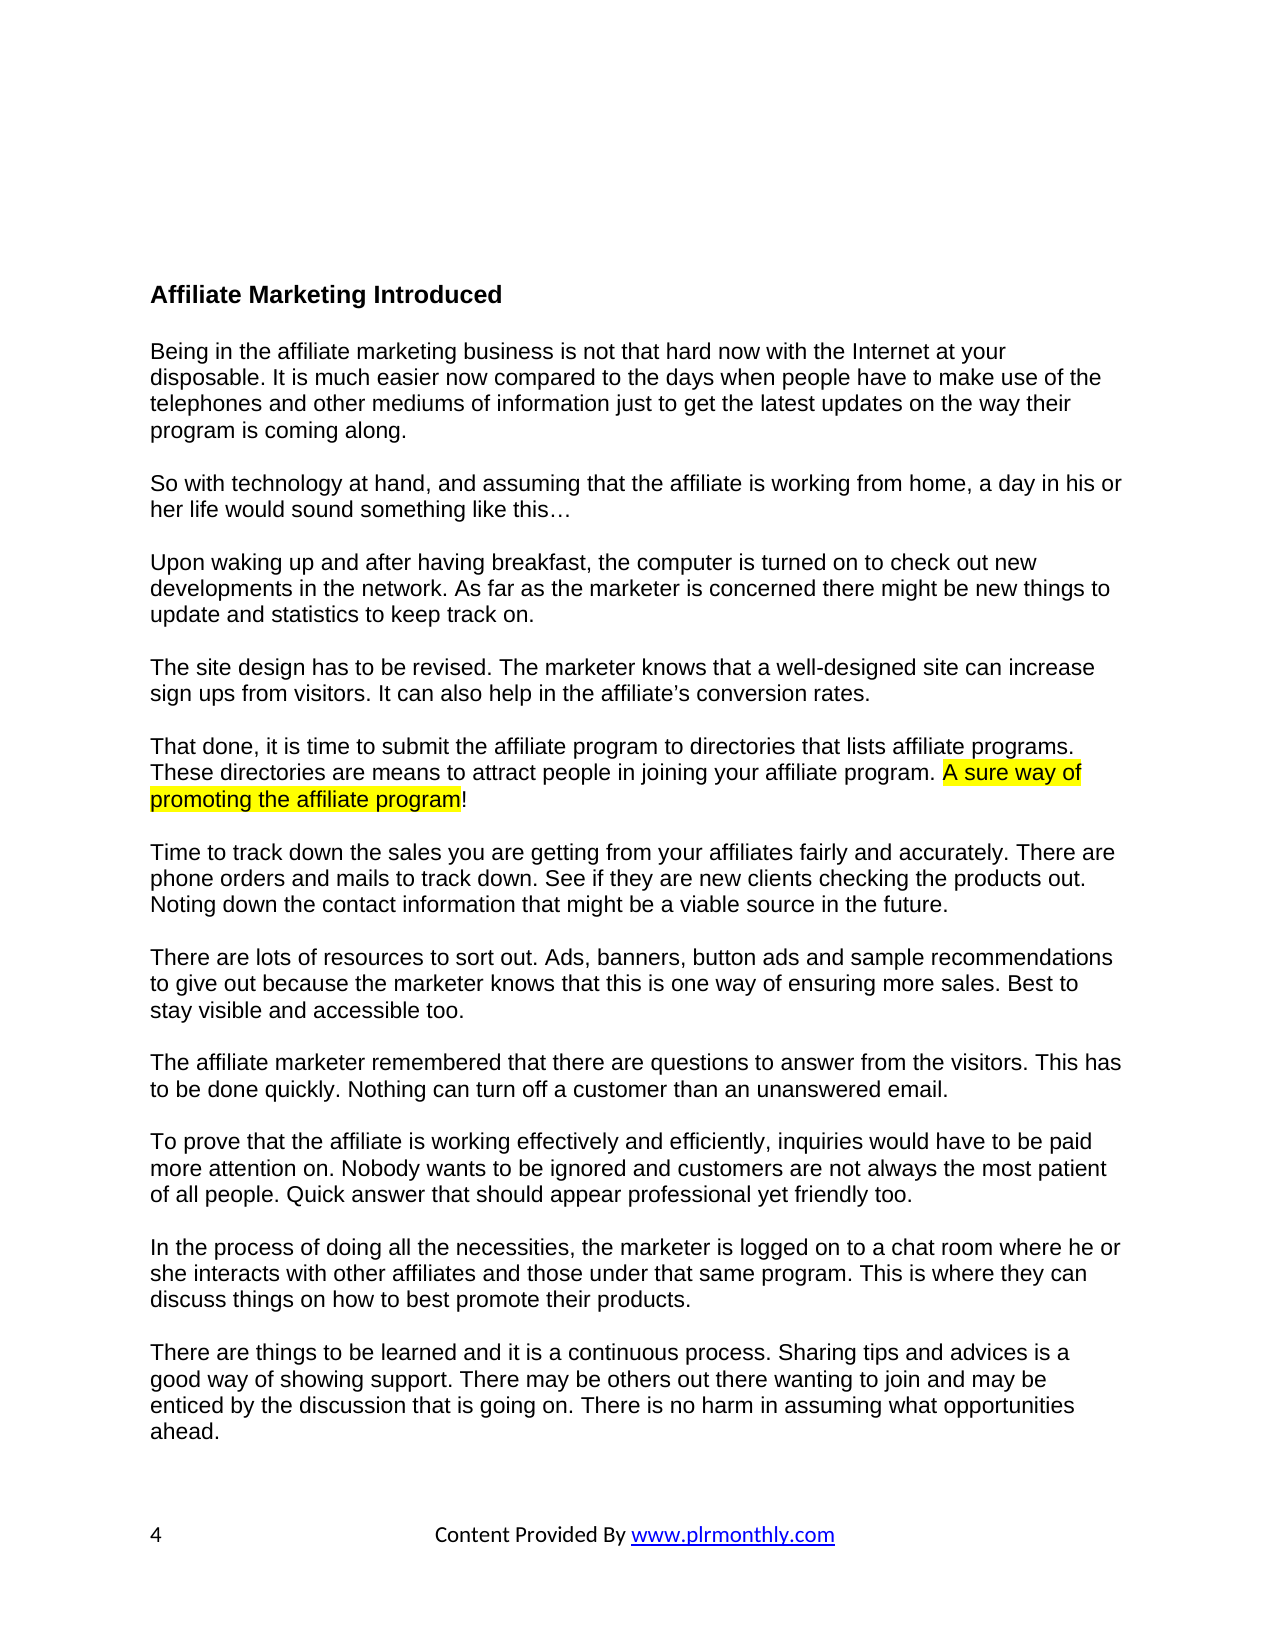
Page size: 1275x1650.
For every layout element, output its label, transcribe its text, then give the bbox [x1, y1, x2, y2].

text In the process of doing all the necessities, the marketer is logged on to a chat room where he or she interacts with other affiliates and those under that same program. This is where they can discuss things on how to best promote their products. [150, 1234, 1125, 1313]
text The affiliate marketer remembered that there are questions to answer from the visitors. This has to be done quickly. Nothing can turn off a customer than an unanswered email. [150, 1049, 1125, 1102]
text The site design has to be revised. The marketer knows that a well-designed site can increase sign ups from visitors. It can also help in the affiliate’s conversion rates. [150, 654, 1125, 707]
text Being in the affiliate marketing business is not that hard now with the Internet at your disposable. It is much easier now compared to the days when people have to make use of the telephones and other mediums of information just to get the latest updates on the way their program is coming along. [150, 338, 1125, 443]
text Time to track down the sales you are getting from your affiliates fairly and accurately. There are phone orders and mails to track down. See if they are new clients checking the products out. Noting down the contact information that might be a viable source in the future. [150, 838, 1125, 917]
text To prove that the affiliate is working effectively and efficiently, inquiries would have to be paid more attention on. Nobody wants to be ignored and customers are not always the most patient of all people. Quick answer that should appear professional yet friendly too. [150, 1128, 1125, 1207]
text There are things to be learned and it is a continuous process. Sharing tips and advices is a good way of showing support. There may be others out there wanting to join and may be enticed by the discussion that is going on. There is no harm in assuming what opportunities ahead. [150, 1339, 1125, 1444]
subtitle Affiliate Marketing Introduced [150, 280, 1125, 308]
text So with technology at hand, and assuming that the affiliate is working from home, a day in his or her life would sound something like this… [150, 469, 1125, 522]
text That done, it is time to submit the affiliate program to directories that lists affiliate programs. These directories are means to attract people in joining your affiliate program. A sure way of promoting the affiliate program! [150, 733, 1125, 812]
text There are lots of resources to sort out. Ads, banners, button ads and sample recommendations to give out because the marketer knows that this is one way of ensuring more sales. Best to stay visible and accessible too. [150, 944, 1125, 1023]
text Upon waking up and after having breakfast, the computer is turned on to check out new developments in the network. As far as the marketer is concerned there might be new things to update and statistics to keep track on. [150, 548, 1125, 628]
